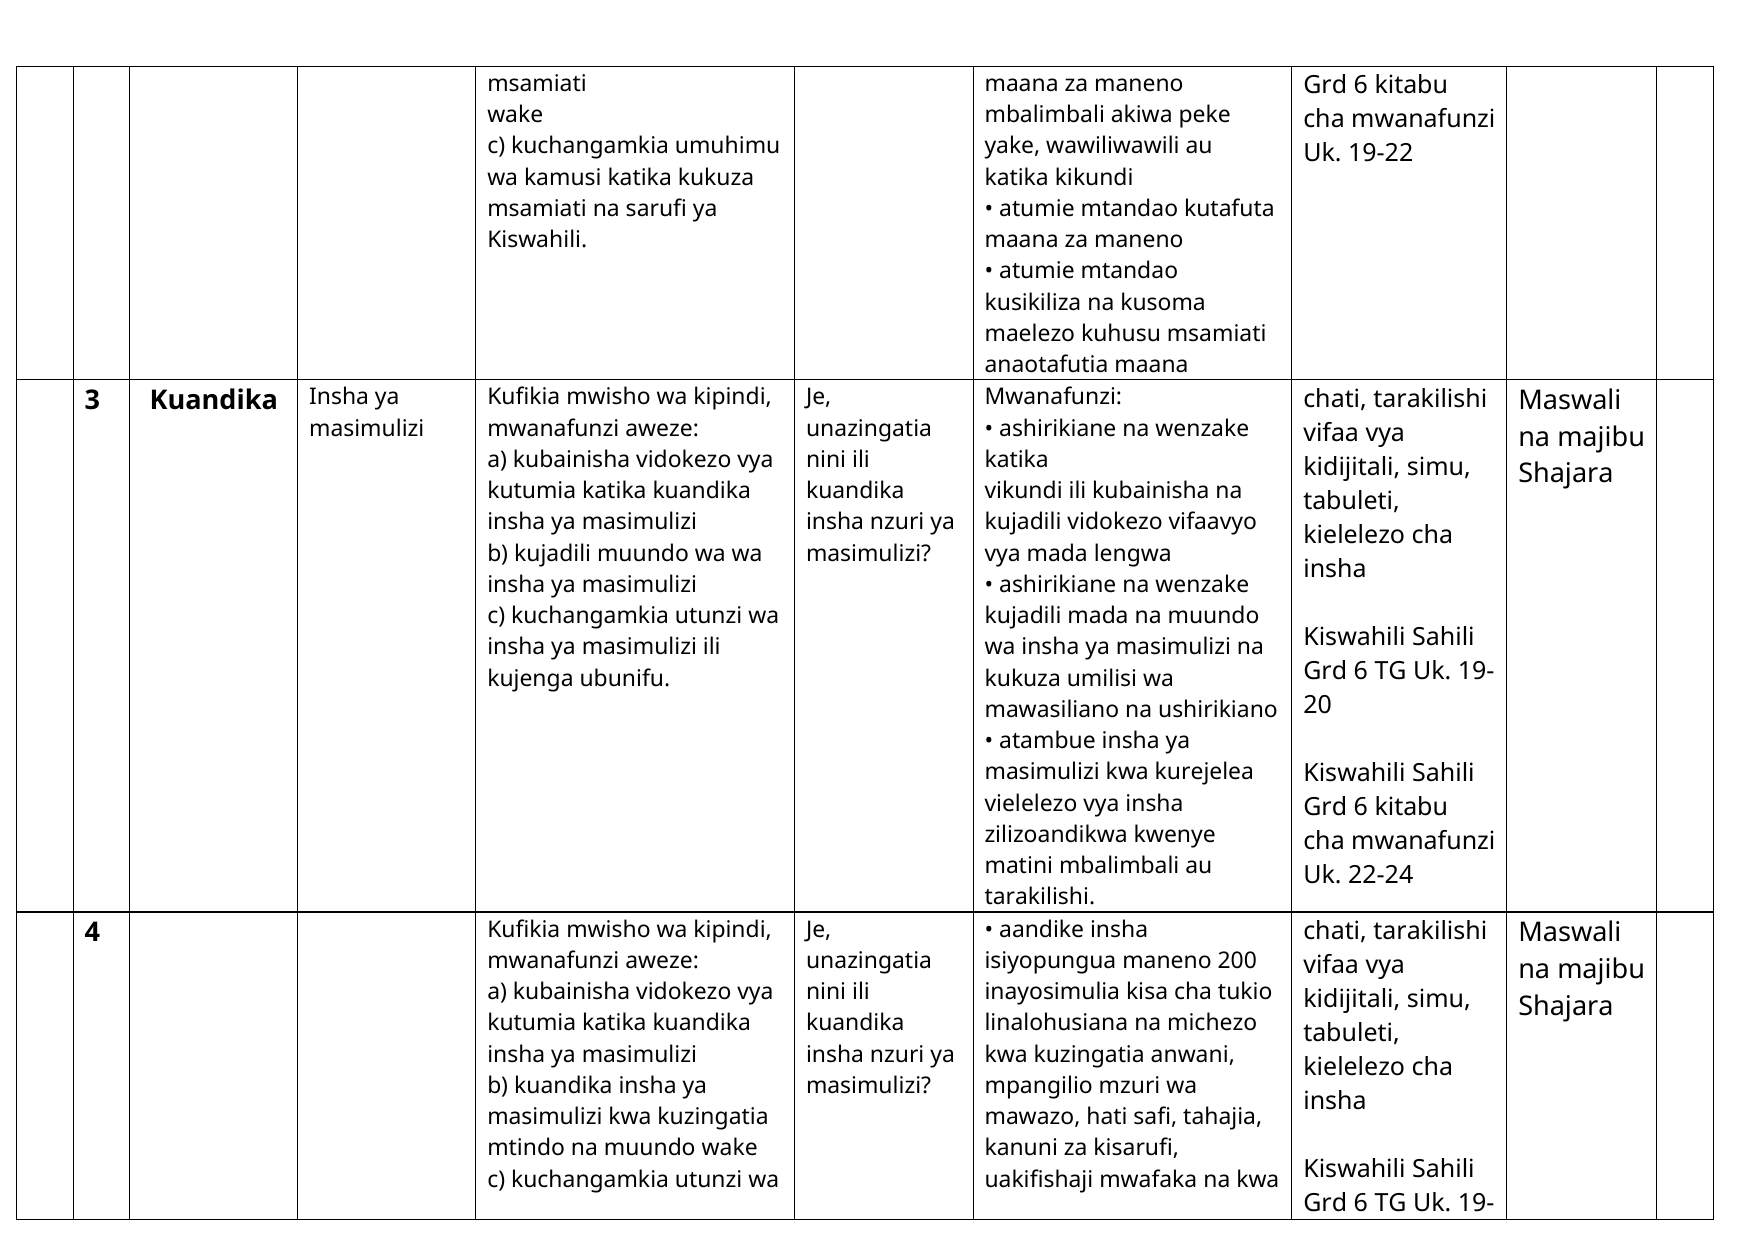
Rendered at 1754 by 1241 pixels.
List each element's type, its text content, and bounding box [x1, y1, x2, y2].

table_cell Mwanafunzi: • ashirikiane na wenzake katika vikundi ili kubainisha na kujadili vidokezo vifaavyo vya mada lengwa • ashirikiane na wenzake kujadili mada na muundo wa insha ya masimulizi na kukuza umilisi wa mawasiliano na ushirikiano • atambue insha ya masimulizi kwa kurejelea vielelezo vya insha zilizoandikwa kwenye matini mbalimbali au tarakilishi. [974, 380, 1291, 911]
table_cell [476, 913, 794, 1219]
table_cell Je, unazingatia nini ili kuandika insha nzuri ya masimulizi? [795, 380, 973, 911]
table_cell [17, 67, 73, 379]
table_cell [17, 913, 73, 1219]
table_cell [1292, 67, 1506, 379]
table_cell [476, 67, 794, 379]
table_cell [298, 913, 475, 1219]
table_cell Kuandika [130, 380, 297, 911]
table_cell [298, 67, 475, 379]
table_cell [1507, 913, 1656, 1219]
table_cell 4 [74, 913, 129, 1219]
table_cell [1657, 67, 1713, 379]
table_cell Insha ya masimulizi [298, 380, 475, 911]
table_cell [17, 380, 73, 911]
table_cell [1507, 67, 1656, 379]
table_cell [1292, 913, 1506, 1219]
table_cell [795, 67, 973, 379]
table_cell [130, 67, 297, 379]
table_cell 3 [74, 380, 129, 911]
table_cell [1657, 380, 1713, 911]
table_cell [795, 913, 973, 1219]
table_cell [1657, 913, 1713, 1219]
table_cell 2 [74, 67, 129, 379]
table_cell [974, 67, 1291, 379]
table_cell Kufikia mwisho wa kipindi, mwanafunzi aweze: a) kubainisha vidokezo vya kutumia katika kuandika insha ya masimulizi b) kujadili muundo wa wa insha ya masimulizi c) kuchangamkia utunzi wa insha ya masimulizi ili kujenga ubunifu. [476, 380, 794, 911]
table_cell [974, 913, 1291, 1219]
table_cell Maswali na majibu Shajara [1507, 380, 1656, 911]
table_cell [130, 913, 297, 1219]
